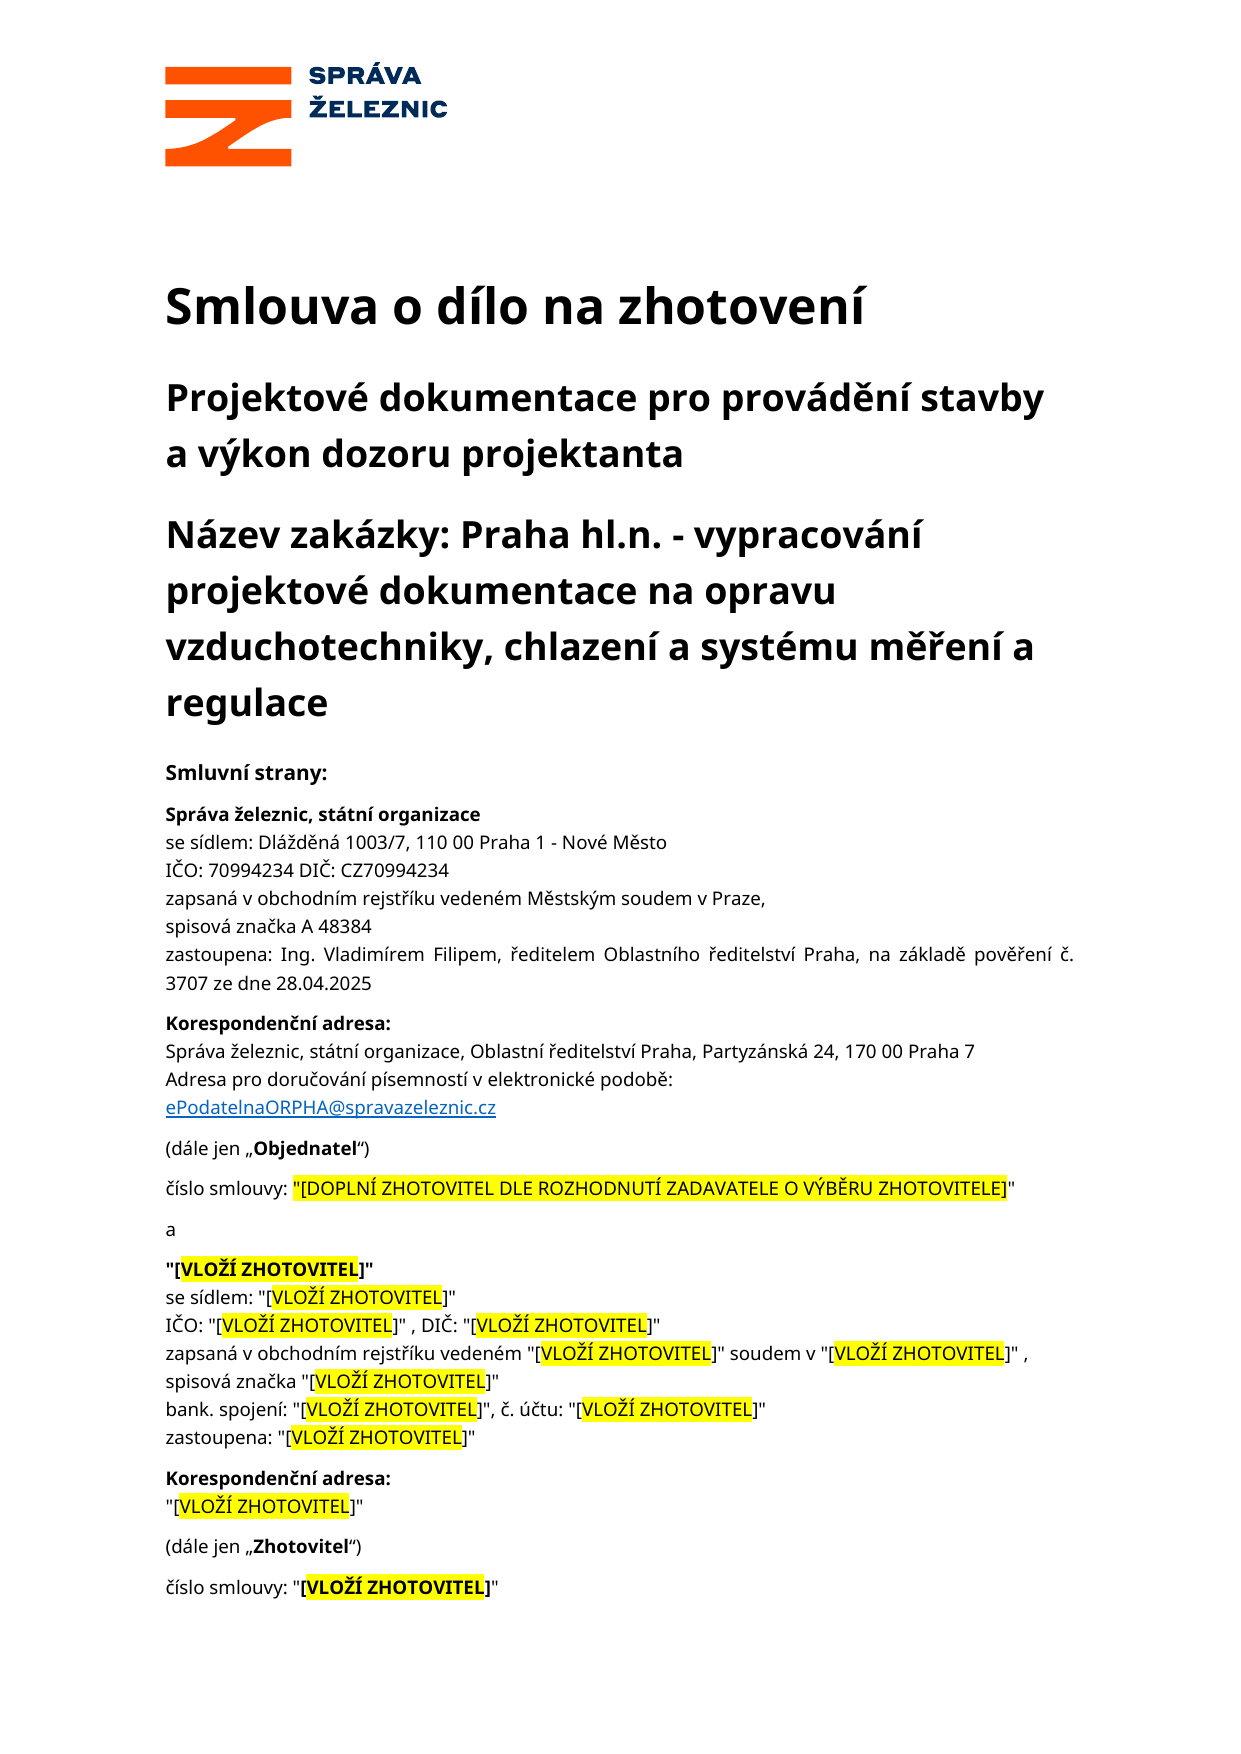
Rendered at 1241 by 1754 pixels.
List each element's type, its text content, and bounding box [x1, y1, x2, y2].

text Správa železnic, státní organizace, Oblastní ředitelství Praha, Partyzánská 24, 170 00 Praha 7 [165, 1038, 1075, 1064]
text Smluvní strany: [165, 758, 1075, 786]
text zastoupena: Ing. Vladimírem Filipem, ředitelem Oblastního ředitelství Praha, na základě pověření č. 3707 ze dne 28.04.2025 [165, 942, 1075, 995]
text Korespondenční adresa: [165, 1010, 1075, 1036]
text se sídlem: "[VLOŽÍ ZHOTOVITEL]" [165, 1284, 1075, 1310]
text spisová značka A 48384 [165, 914, 1075, 939]
text číslo smlouvy: "[VLOŽÍ ZHOTOVITEL]" [484, 1574, 1075, 1600]
text se sídlem: Dlážděná 1003/7, 110 00 Praha 1 - Nové Město [165, 830, 1075, 855]
text Korespondenční adresa: [165, 1465, 1075, 1491]
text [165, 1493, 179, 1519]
text Adresa pro doručování písemností v elektronické podobě: [165, 1066, 1075, 1092]
text "[VLOŽÍ ZHOTOVITEL]" [349, 1493, 1075, 1519]
text bank. spojení: "[VLOŽÍ ZHOTOVITEL]", č. účtu: "[VLOŽÍ ZHOTOVITEL]" [752, 1397, 1075, 1422]
text Správa železnic, státní organizace [165, 802, 1075, 827]
text a [165, 1216, 1075, 1241]
text zapsaná v obchodním rejstříku vedeném Městským soudem v Praze, [165, 886, 1075, 911]
text ePodatelnaORPHA@spravazeleznic.cz [165, 1094, 1075, 1120]
text Projektové dokumentace pro provádění stavby a výkon dozoru projektanta [165, 371, 1075, 478]
text zastoupena: "[VLOŽÍ ZHOTOVITEL]" [165, 1424, 1075, 1450]
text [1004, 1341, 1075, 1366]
text (dále jen „Zhotovitel“) [165, 1534, 1075, 1559]
text spisová značka "[VLOŽÍ ZHOTOVITEL]" [165, 1368, 1075, 1394]
text zapsaná v obchodním rejstříku vedeném "[VLOŽÍ ZHOTOVITEL]" soudem v "[VLOŽÍ ZHOTOVITEL]" , [165, 1341, 541, 1366]
text Smlouva o dílo na zhotovení [165, 271, 1075, 339]
text číslo smlouvy: "[VLOŽÍ ZHOTOVITEL]" [165, 1574, 306, 1600]
text IČO: "[VLOŽÍ ZHOTOVITEL]" , DIČ: "[VLOŽÍ ZHOTOVITEL]" [165, 1312, 1075, 1338]
text "[VLOŽÍ ZHOTOVITEL]" [358, 1256, 1075, 1282]
text Název zakázky: Praha hl.n. - vypracování projektové dokumentace na opravu vzduchotechniky, chlazení a systému měření a regulace [165, 508, 1075, 728]
text (dále jen „Objednatel“) [165, 1135, 1075, 1160]
text IČO: 70994234 DIČ: CZ70994234 [165, 858, 1075, 883]
